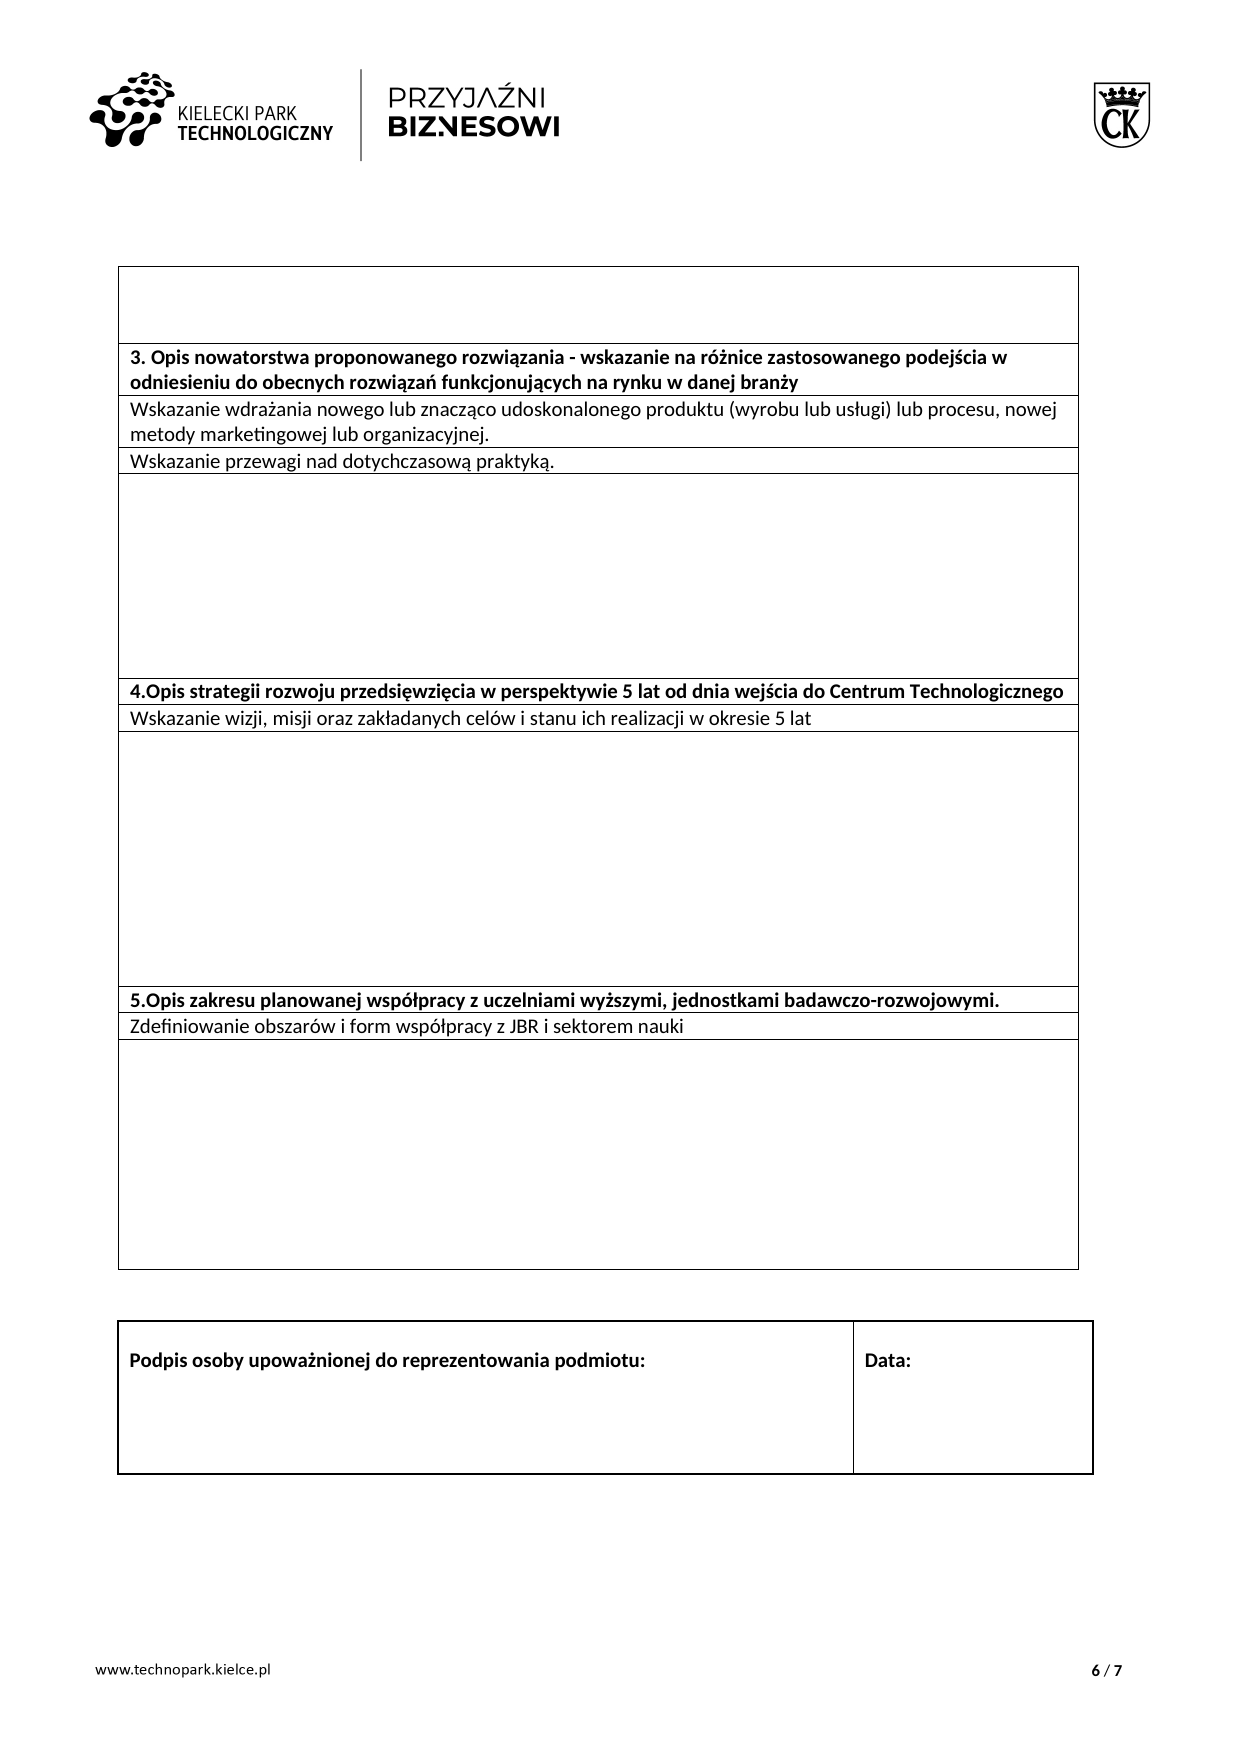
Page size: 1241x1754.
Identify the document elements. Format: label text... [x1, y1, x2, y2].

picture [0, 0, 1240, 1750]
table_cell 4.Opis strategii rozwoju przedsięwzięcia w perspektywie 5 lat od dnia wejścia do Centrum Technologicznego [119, 679, 1078, 704]
table_header Data: [854, 1322, 1092, 1473]
table_cell [119, 732, 1078, 986]
table_cell Wskazanie wdrażania nowego lub znacząco udoskonalonego produktu (wyrobu lub usługi) lub procesu, nowej metody marketingowej lub organizacyjnej. [119, 396, 1078, 447]
table_cell 3. Opis nowatorstwa proponowanego rozwiązania - wskazanie na różnice zastosowanego podejścia w odniesieniu do obecnych rozwiązań funkcjonujących na rynku w danej branży [119, 344, 1078, 395]
table_cell 5.Opis zakresu planowanej współpracy z uczelniami wyższymi, jednostkami badawczo-rozwojowymi. [119, 987, 1078, 1012]
table_cell [119, 1040, 1078, 1268]
table_cell [119, 474, 1078, 678]
table_cell [119, 267, 1078, 343]
table_cell Wskazanie przewagi nad dotychczasową praktyką. [119, 448, 1078, 473]
table_cell Wskazanie wizji, misji oraz zakładanych celów i stanu ich realizacji w okresie 5 lat [119, 705, 1078, 731]
table_header Podpis osoby upoważnionej do reprezentowania podmiotu: [119, 1322, 853, 1473]
table_cell Zdefiniowanie obszarów i form współpracy z JBR i sektorem nauki [119, 1013, 1078, 1039]
